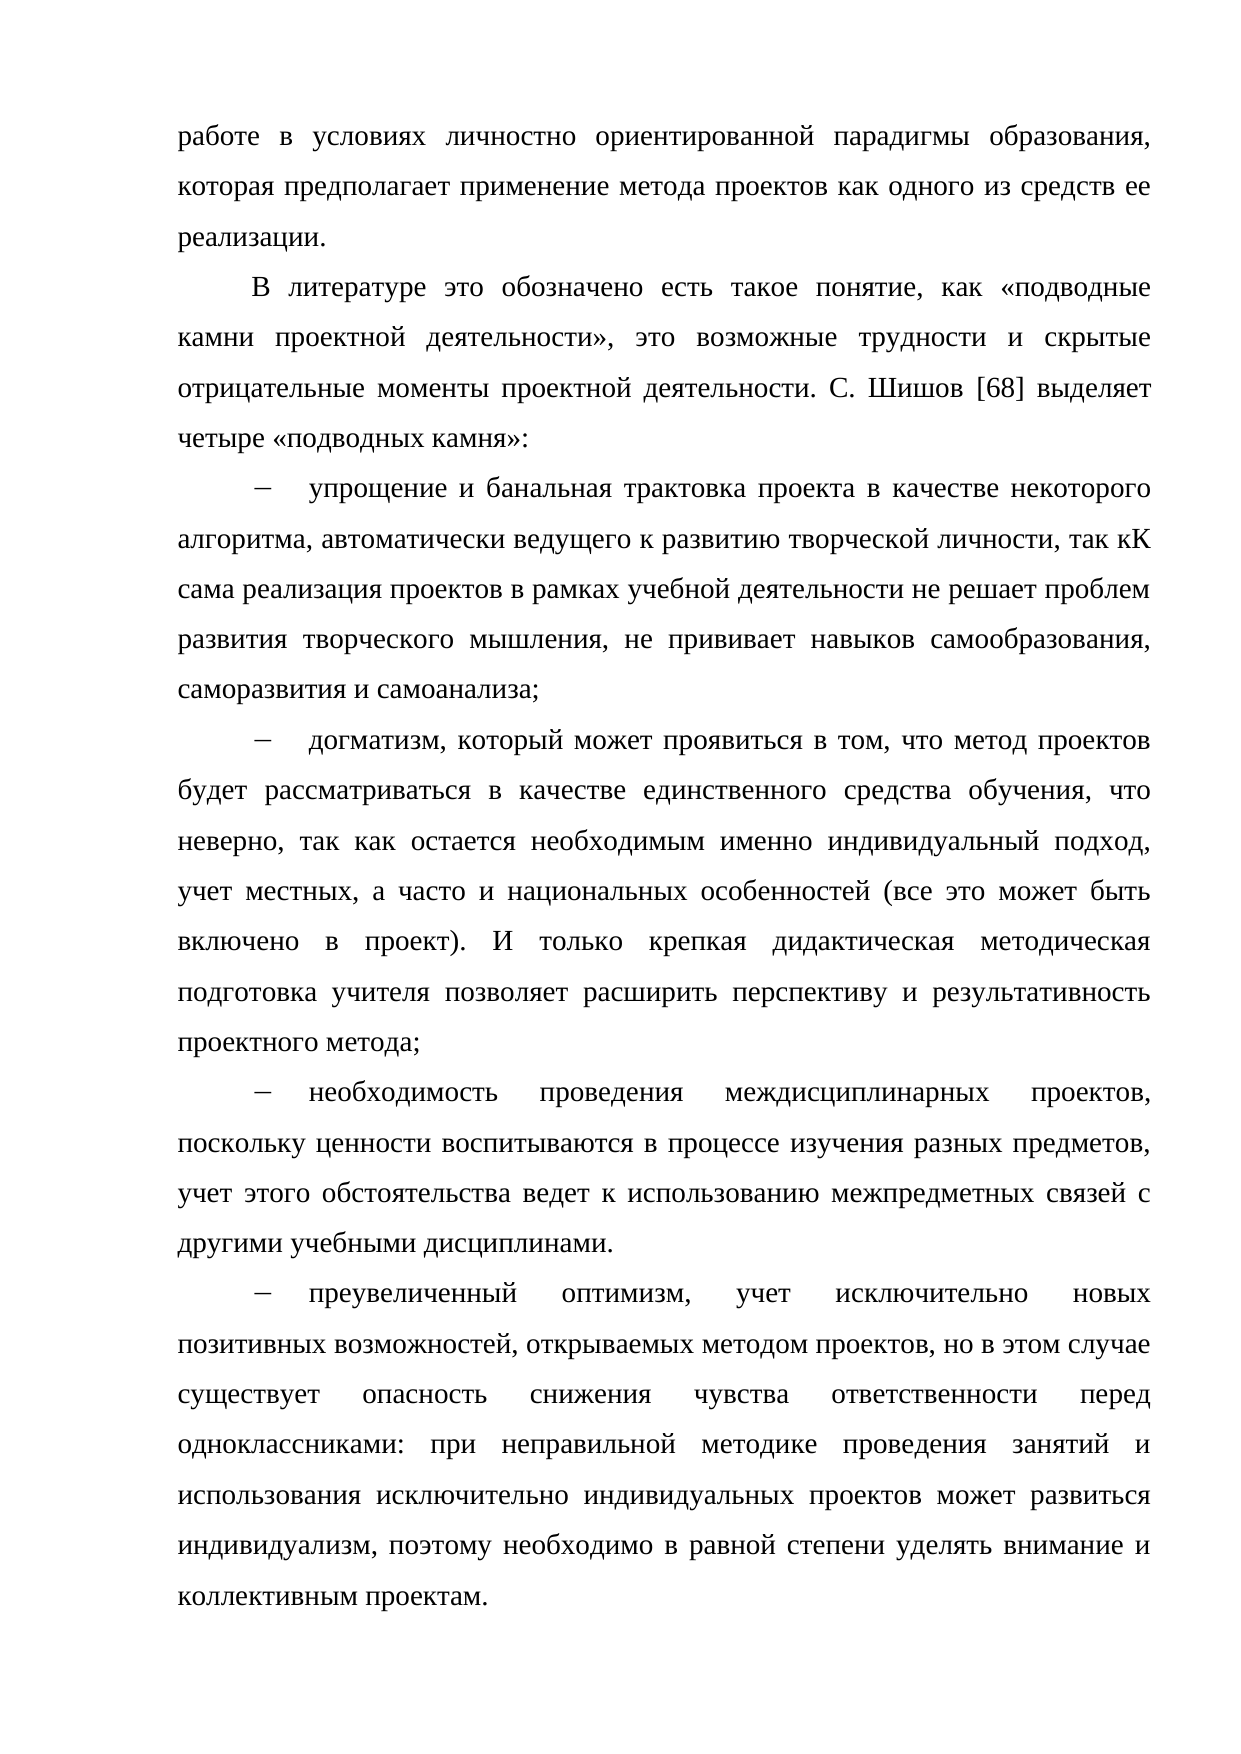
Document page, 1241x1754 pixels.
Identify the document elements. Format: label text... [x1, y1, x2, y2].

list преувеличенный оптимизм, учет исключительно новых позитивных возможностей, открываемых методом проектов, но в этом случае существует опасность снижения чувства ответственности перед одноклассниками: при неправильной методике проведения занятий и использования исключительно индивидуальных проектов может развиться индивидуализм, поэтому необходимо в равной степени уделять внимание и коллективным проектам. [177, 1276, 1152, 1611]
list догматизм, который может проявиться в том, что метод проектов будет рассматриваться в качестве единственного средства обучения, что неверно, так как остается необходимым именно индивидуальный подход, учет местных, а часто и национальных особенностей (все это может быть включено в проект). И только крепкая дидактическая методическая подготовка учителя позволяет расширить перспективу и результативность проектного метода; [177, 722, 1152, 1057]
list необходимость проведения междисциплинарных проектов, поскольку ценности воспитываются в процессе изучения разных предметов, учет этого обстоятельства ведет к использованию межпредметных связей с другими учебными дисциплинами. [177, 1074, 1152, 1259]
list упрощение и банальная трактовка проекта в качестве некоторого алгоритма, автоматически ведущего к развитию творческой личности, так кК сама реализация проектов в рамках учебной деятельности не решает проблем развития творческого мышления, не прививает навыков самообразования, саморазвития и самоанализа; [177, 470, 1152, 705]
text В литературе это обозначено есть такое понятие, как «подводные камни проектной деятельности», это возможные трудности и скрытые отрицательные моменты проектной деятельности. С. Шишов [68] выделяет четыре «подводных камня»: [177, 269, 1152, 453]
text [177, 118, 1152, 252]
